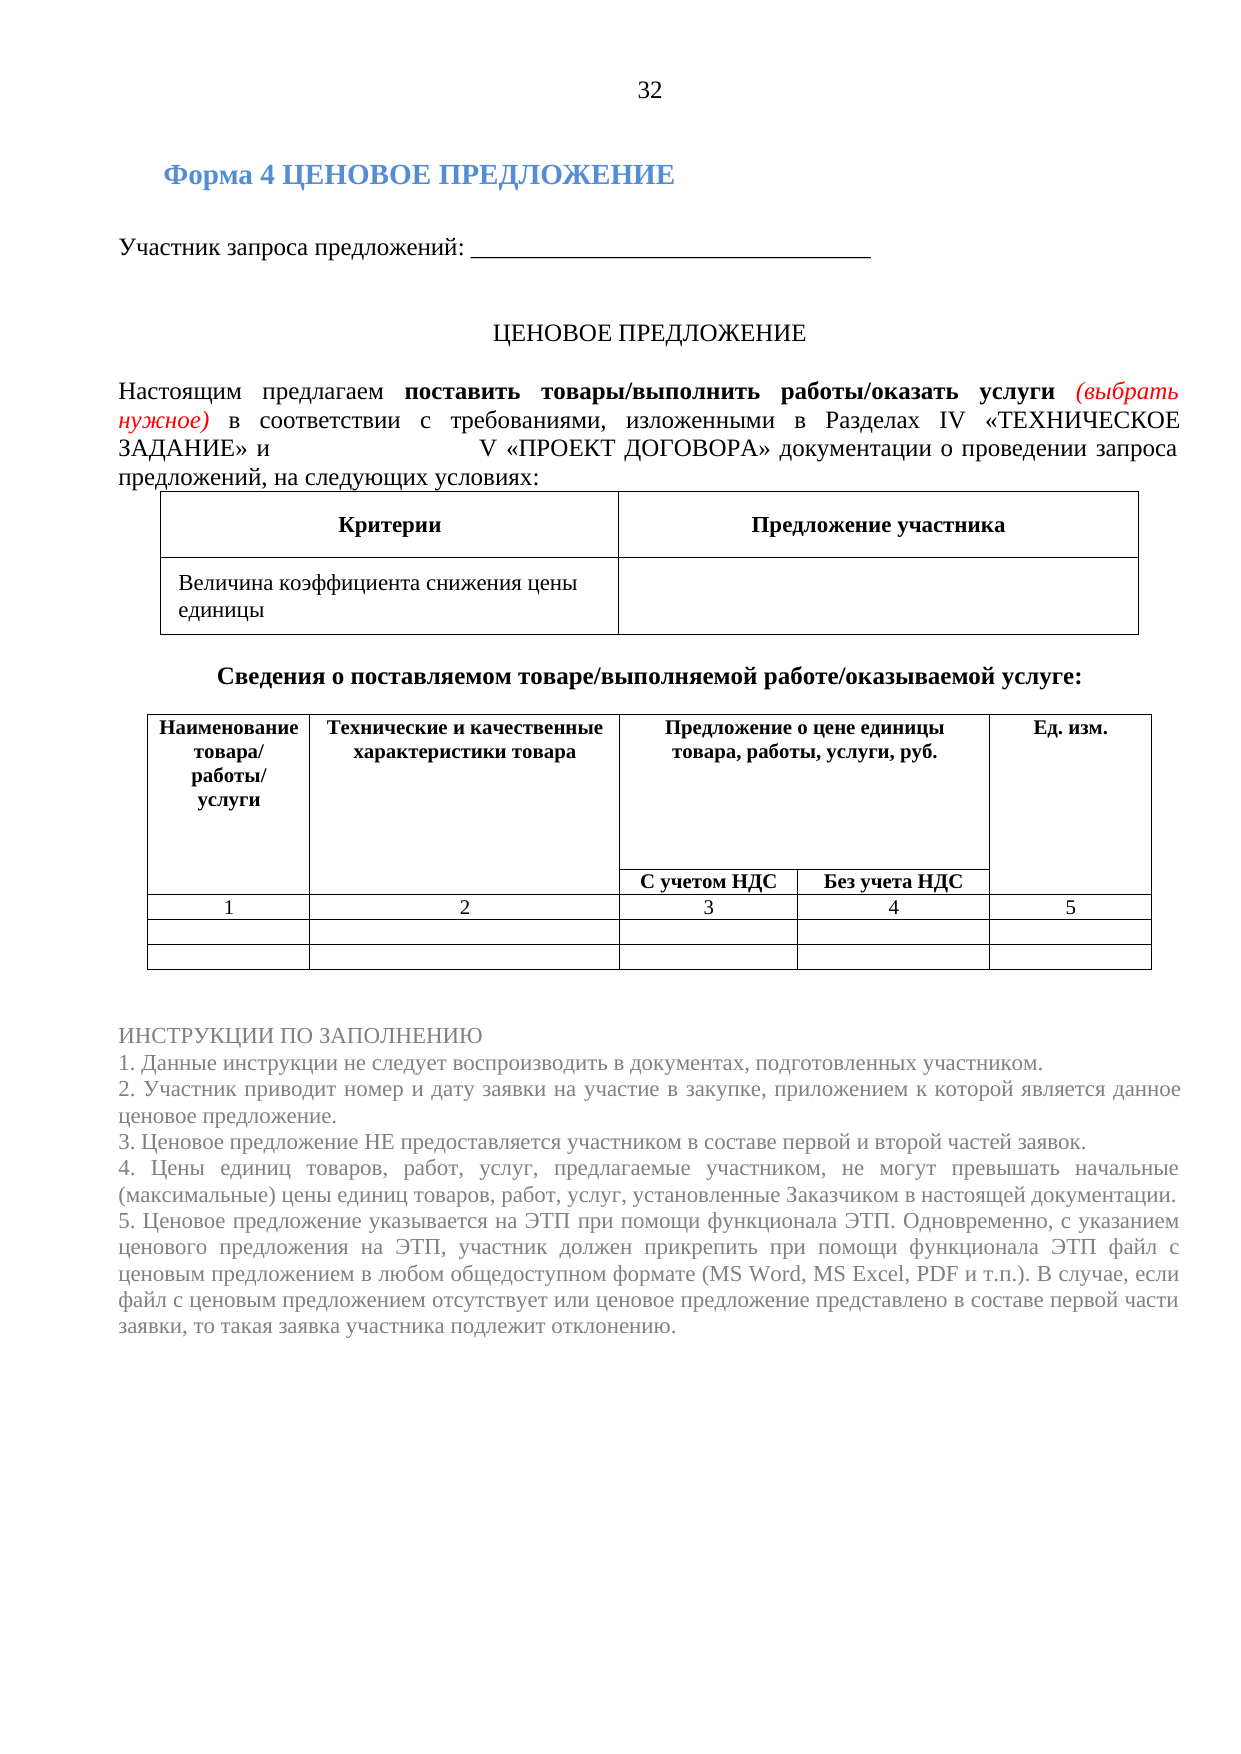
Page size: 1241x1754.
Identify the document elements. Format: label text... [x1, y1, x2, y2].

table_cell [620, 920, 797, 944]
table_cell [148, 920, 309, 944]
table_cell [798, 920, 989, 944]
table_header Критерии [161, 492, 618, 557]
table_cell С учетом НДС [620, 870, 797, 893]
text Сведения о поставляемом товаре/выполняемой работе/оказываемой услуге: [118, 661, 1181, 690]
table_header Предложение участника [619, 492, 1138, 557]
text 1. Данные инструкции не следует воспроизводить в документах, подготовленных участником. [118, 1049, 1181, 1075]
table_cell [310, 945, 619, 969]
table_header Предложение о цене единицы товара, работы, услуги, руб. [620, 715, 989, 868]
text 3. Ценовое предложение НЕ предоставляется участником в составе первой и второй частей заявок. [118, 1128, 1181, 1154]
table_header Технические и качественные характеристики товара [310, 715, 619, 893]
table_cell [990, 920, 1151, 944]
table_header Наименование товара/ работы/ услуги [148, 715, 309, 893]
text Настоящим предлагаем поставить товары/выполнить работы/оказать услуги (выбрать нужное) в соответствии с требованиями, изложенными в Разделах IV «ТЕХНИЧЕСКОЕ ЗАДАНИЕ» и V «ПРОЕКТ ДОГОВОРА» документации о проведении запроса предложений, на следующих условиях: [118, 376, 1181, 491]
table_cell 4 [798, 895, 989, 919]
text Участник запроса предложений: ________________________________ [118, 232, 1181, 261]
text 5. Ценовое предложение указывается на ЭТП при помощи функционала ЭТП. Одновременно, с указанием ценового предложения на ЭТП, участник должен прикрепить при помощи функционала ЭТП файл с ценовым предложением в любом общедоступном формате (MS Word, MS Excel, PDF и т.п.). В случае, если файл с ценовым предложением отсутствует или ценовое предложение представлено в составе первой части заявки, то такая заявка участника подлежит отклонению. [118, 1207, 1181, 1339]
table_cell 2 [310, 895, 619, 919]
table_cell [619, 558, 1138, 633]
table_cell Без учета НДС [798, 870, 989, 893]
text 2. Участник приводит номер и дату заявки на участие в закупке, приложением к которой является данное ценовое предложение. [118, 1075, 1181, 1128]
text ЦЕНОВОЕ ПРЕДЛОЖЕНИЕ [118, 318, 1181, 347]
table_cell Величина коэффициента снижения цены единицы [161, 558, 618, 633]
subtitle Форма 4 ЦЕНОВОЕ ПРЕДЛОЖЕНИЕ [163, 157, 1181, 191]
table_cell [310, 920, 619, 944]
text 4. Цены единиц товаров, работ, услуг, предлагаемые участником, не могут превышать начальные (максимальные) цены единиц товаров, работ, услуг, установленные Заказчиком в настоящей документации. [118, 1154, 1181, 1207]
table_cell [148, 945, 309, 969]
table_cell 1 [148, 895, 309, 919]
table_cell [620, 945, 797, 969]
table_cell [798, 945, 989, 969]
text ИНСТРУКЦИИ ПО ЗАПОЛНЕНИЮ [118, 1023, 1181, 1049]
table_header Ед. изм. [990, 715, 1151, 893]
table_cell 3 [620, 895, 797, 919]
table_cell [990, 945, 1151, 969]
table_cell 5 [990, 895, 1151, 919]
